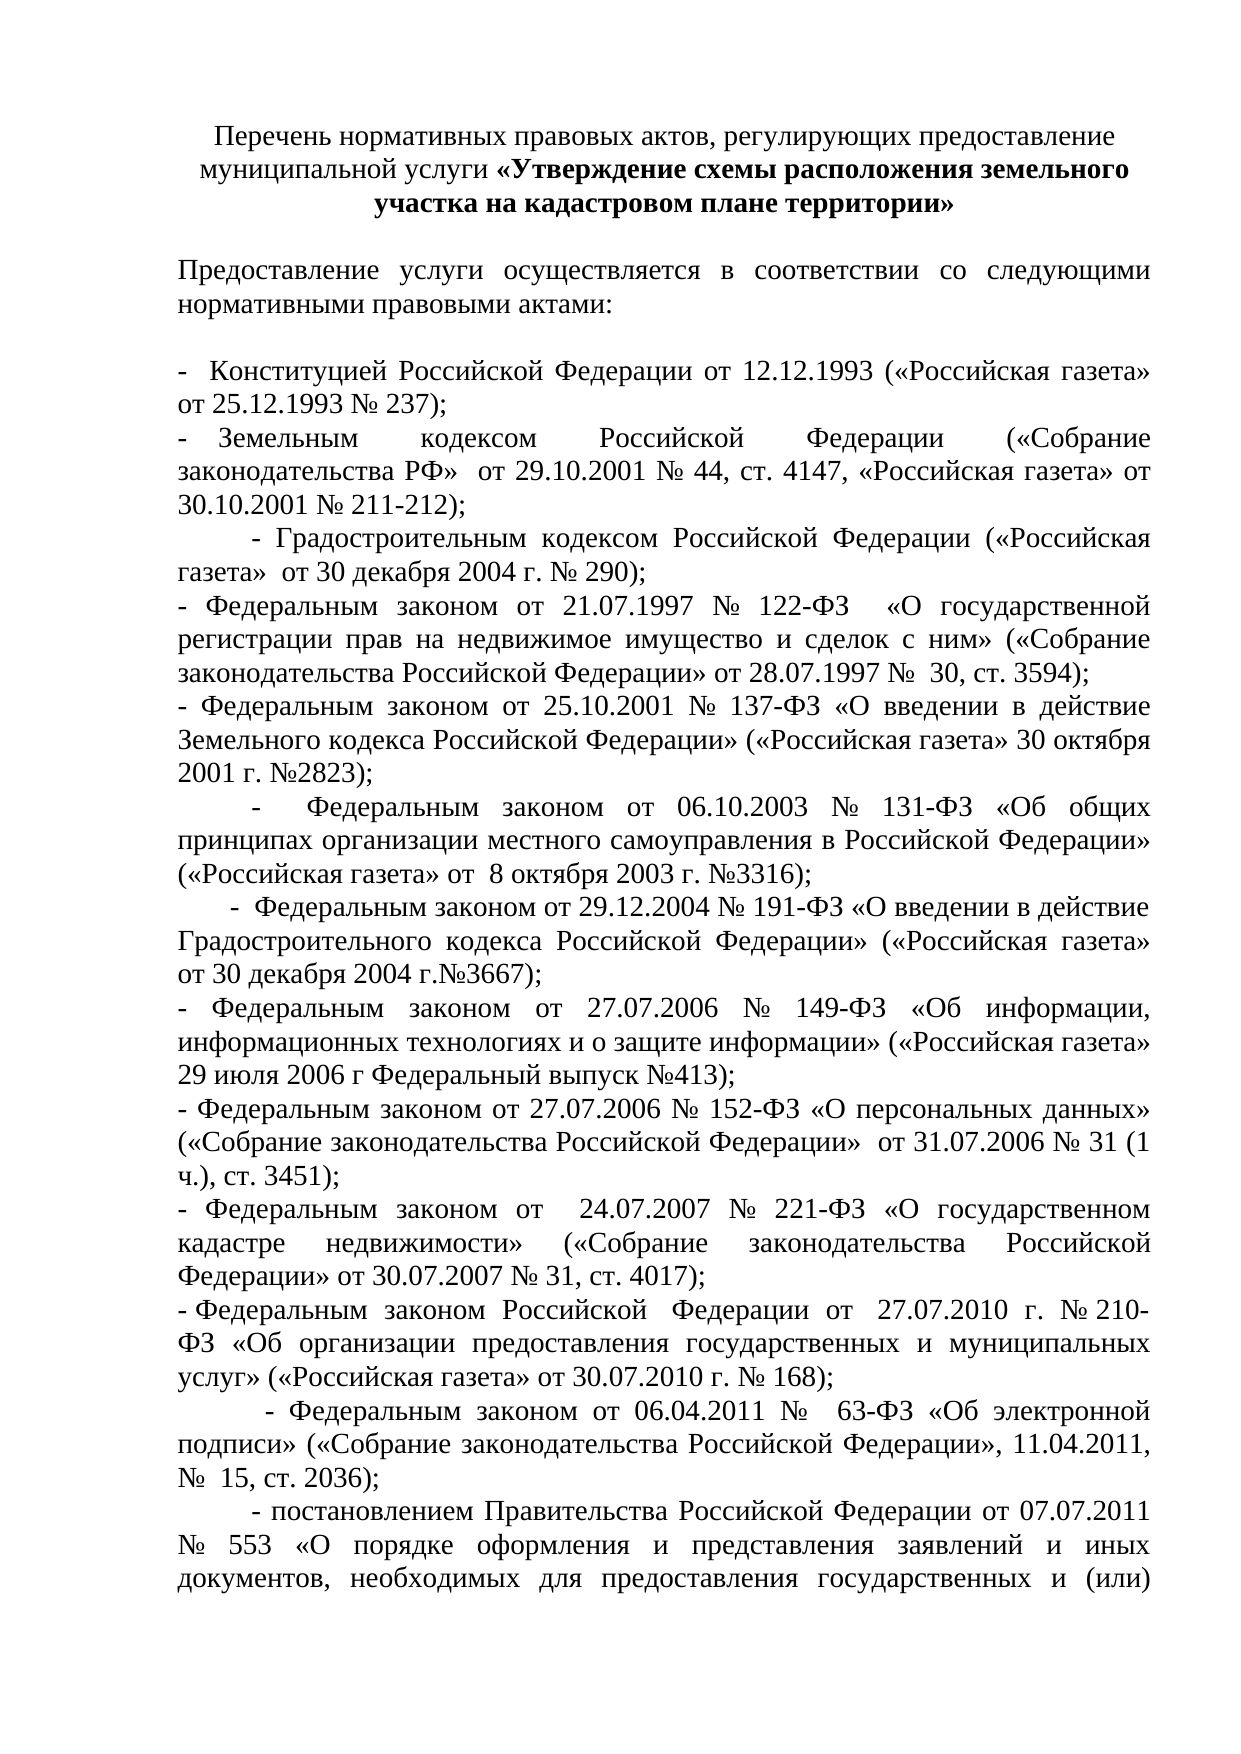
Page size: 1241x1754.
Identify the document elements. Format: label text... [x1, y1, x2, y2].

text - Земельным кодексом Российской Федерации («Собрание законодательства РФ» от 29.10.2001 № 44, ст. 4147, «Российская газета» от 30.10.2001 № 211-212); [177, 420, 1152, 521]
text Перечень нормативных правовых актов, регулирующих предоставление муниципальной услуги «Утверждение схемы расположения земельного участка на кадастровом плане территории» [177, 118, 1152, 219]
text - Федеральным законом от 27.07.2006 № 149-ФЗ «Об информации, информационных технологиях и о защите информации» («Российская газета» 29 июля Федеральный выпуск №413); [177, 990, 1152, 1091]
text - Федеральным законом от 21.07.1997 № 122-ФЗ «О государственной регистрации прав на недвижимое имущество и сделок с ним» («Собрание законодательства Российской Федерации» от 28.07.1997 № 30, ст. 3594); [177, 588, 1152, 688]
text Предоставление услуги осуществляется в соответствии со следующими нормативными правовыми актами: [177, 252, 1152, 319]
text - Федеральным законом Российской Федерации от 27.07.2010 г. № 210-ФЗ «Об организации предоставления государственных и муниципальных услуг» («Российская газета» от 30.07.2010 г. № 168); [177, 1292, 1152, 1393]
text - Федеральным законом от 25.10.2001 № 137-ФЗ «О введении в действие Земельного кодекса Российской Федерации» («Российская газета» 30 октября . №2823); [177, 688, 1152, 789]
text - Конституцией Российской Федерации от 12.12.1993 («Российская газета» от 25.12.1993 № 237); [177, 353, 1152, 420]
text - Градостроительным кодексом Российской Федерации («Российская газета» от 30 декабря . № 290); [177, 521, 1152, 588]
text - Федеральным законом от 06.04.2011 № 63-ФЗ «Об электронной подписи» («Собрание законодательства Российской Федерации», 11.04.2011, № 15, ст. 2036); [177, 1393, 1152, 1493]
text - Федеральным законом от 27.07.2006 № 152-ФЗ «О персональных данных» («Собрание законодательства Российской Федерации» от 31.07.2006 № 31 (1 ч.), ст. 3451); [177, 1091, 1152, 1191]
text - Федеральным законом от 29.12.2004 № 191-ФЗ «О введении в действие Градостроительного кодекса Российской Федерации» («Российская газета» от 30 декабря .№3667); [177, 889, 1152, 990]
text - Федеральным законом от 24.07.2007 № 221-ФЗ «О государственном кадастре недвижимости» («Собрание законодательства Российской Федерации» от 30.07.2007 № 31, ст. 4017); [177, 1191, 1152, 1292]
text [177, 1493, 1152, 1594]
text - Федеральным законом от 06.10.2003 № 131-ФЗ «Об общих принципах организации местного самоуправления в Российской Федерации» («Российская газета» от 8 октября . №3316); [177, 789, 1152, 889]
